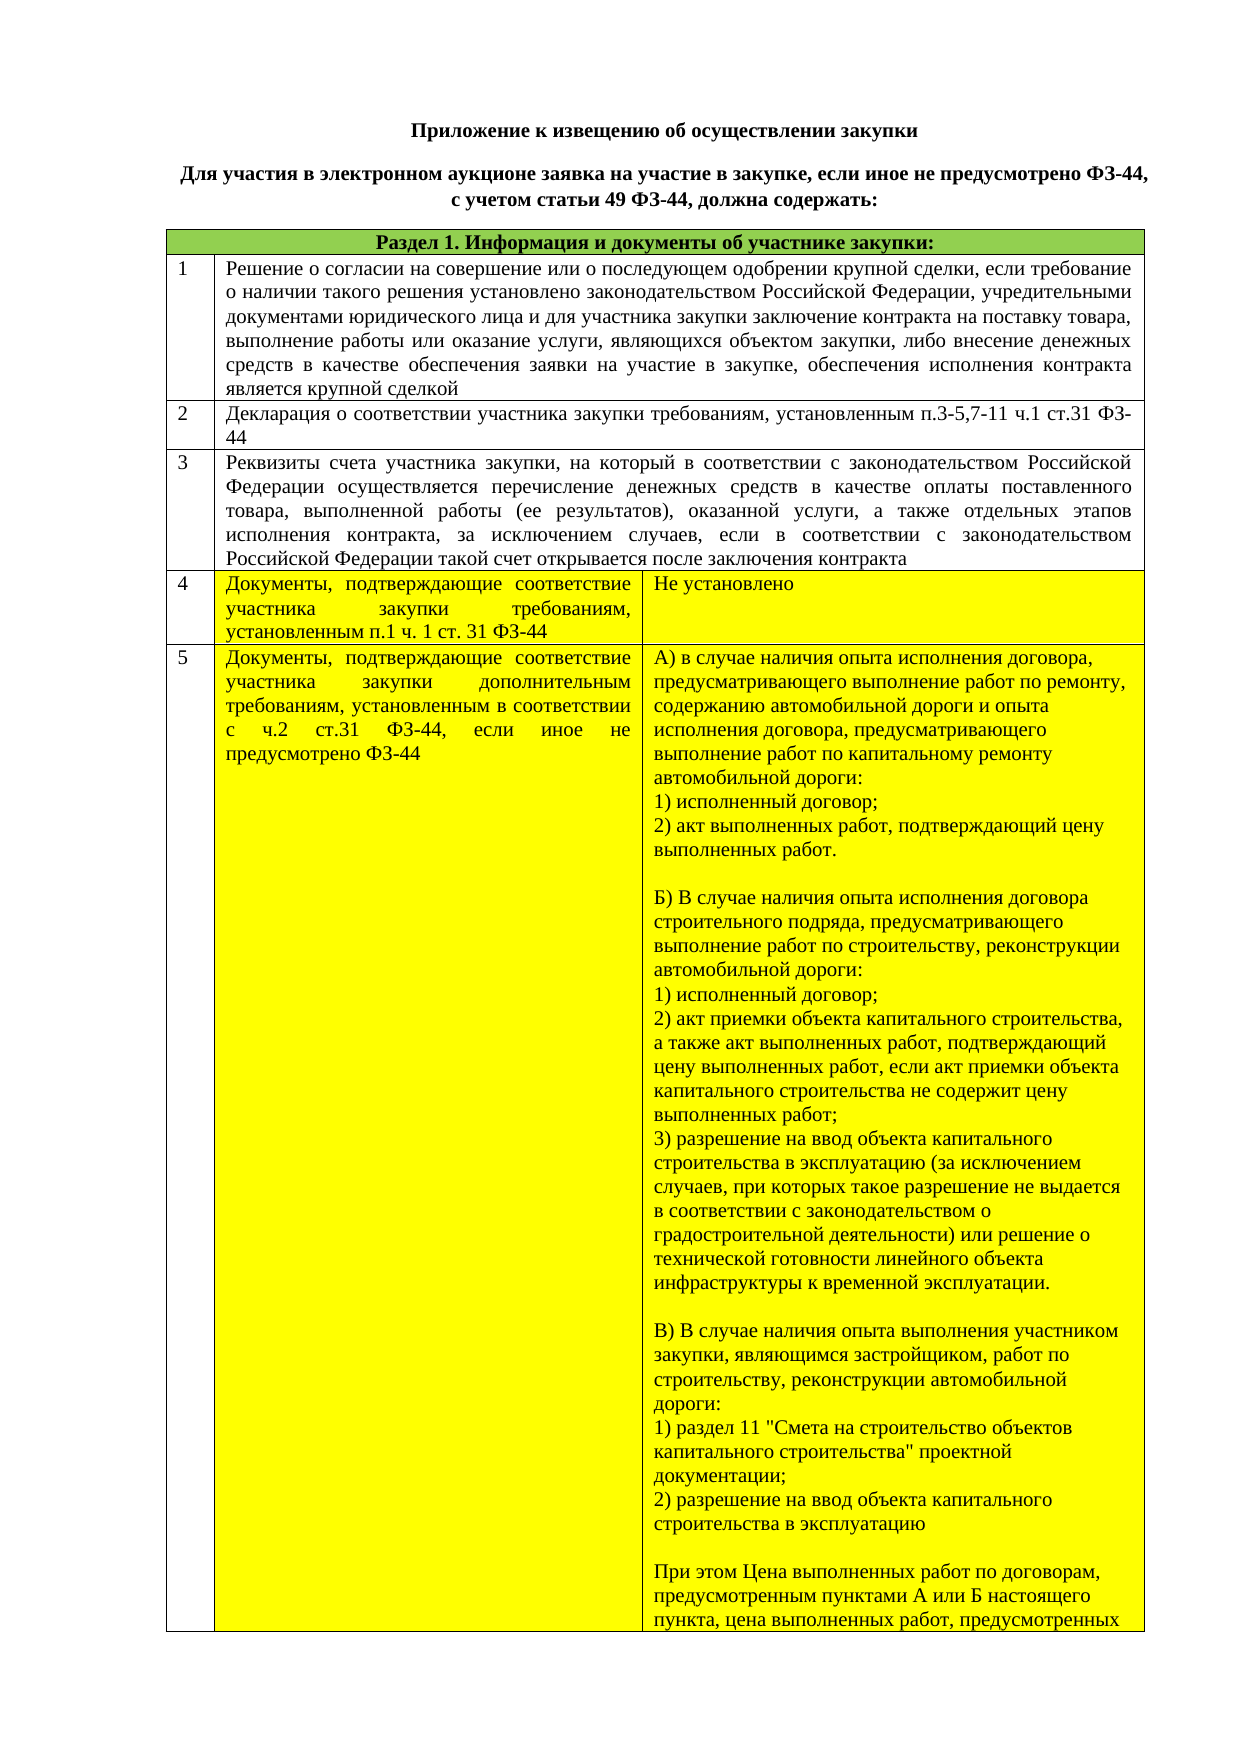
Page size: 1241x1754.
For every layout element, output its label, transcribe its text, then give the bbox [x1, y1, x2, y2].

table_header Раздел 1. Информация и документы об участнике закупки: [167, 230, 1144, 254]
text Приложение к извещению об осуществлении закупки [177, 118, 1152, 142]
table_cell Решение о согласии на совершение или о последующем одобрении крупной сделки, если требование о наличии такого решения установлено законодательством Российской Федерации, учредительными документами юридического лица и для участника закупки заключение контракта на поставку товара, выполнение работы или оказание услуги, являющихся объектом закупки, либо внесение денежных средств в качестве обеспечения заявки на участие в закупке, обеспечения исполнения контракта является крупной сделкой [215, 255, 1144, 400]
table_cell 3 [167, 450, 214, 570]
text Для участия в электронном аукционе заявка на участие в закупке, если иное не предусмотрено ФЗ-44, с учетом статьи 49 ФЗ-44, должна содержать: [177, 161, 1152, 211]
table_cell 5 [167, 645, 214, 1631]
table_cell 4 [167, 571, 214, 643]
table_cell 1 [167, 255, 214, 400]
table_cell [643, 645, 1144, 1631]
table_cell Не установлено [643, 571, 1144, 643]
table_cell 2 [167, 401, 214, 449]
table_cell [215, 645, 642, 1631]
table_cell Документы, подтверждающие соответствие участника закупки требованиям, установленным п.1 ч. 1 ст. 31 ФЗ-44 [215, 571, 642, 643]
table_cell Декларация о соответствии участника закупки требованиям, установленным п.3-5,7-11 ч.1 ст.31 ФЗ-44 [215, 401, 1144, 449]
table_cell Реквизиты счета участника закупки, на который в соответствии с законодательством Российской Федерации осуществляется перечисление денежных средств в качестве оплаты поставленного товара, выполненной работы (ее результатов), оказанной услуги, а также отдельных этапов исполнения контракта, за исключением случаев, если в соответствии с законодательством Российской Федерации такой счет открывается после заключения контракта [215, 450, 1144, 570]
